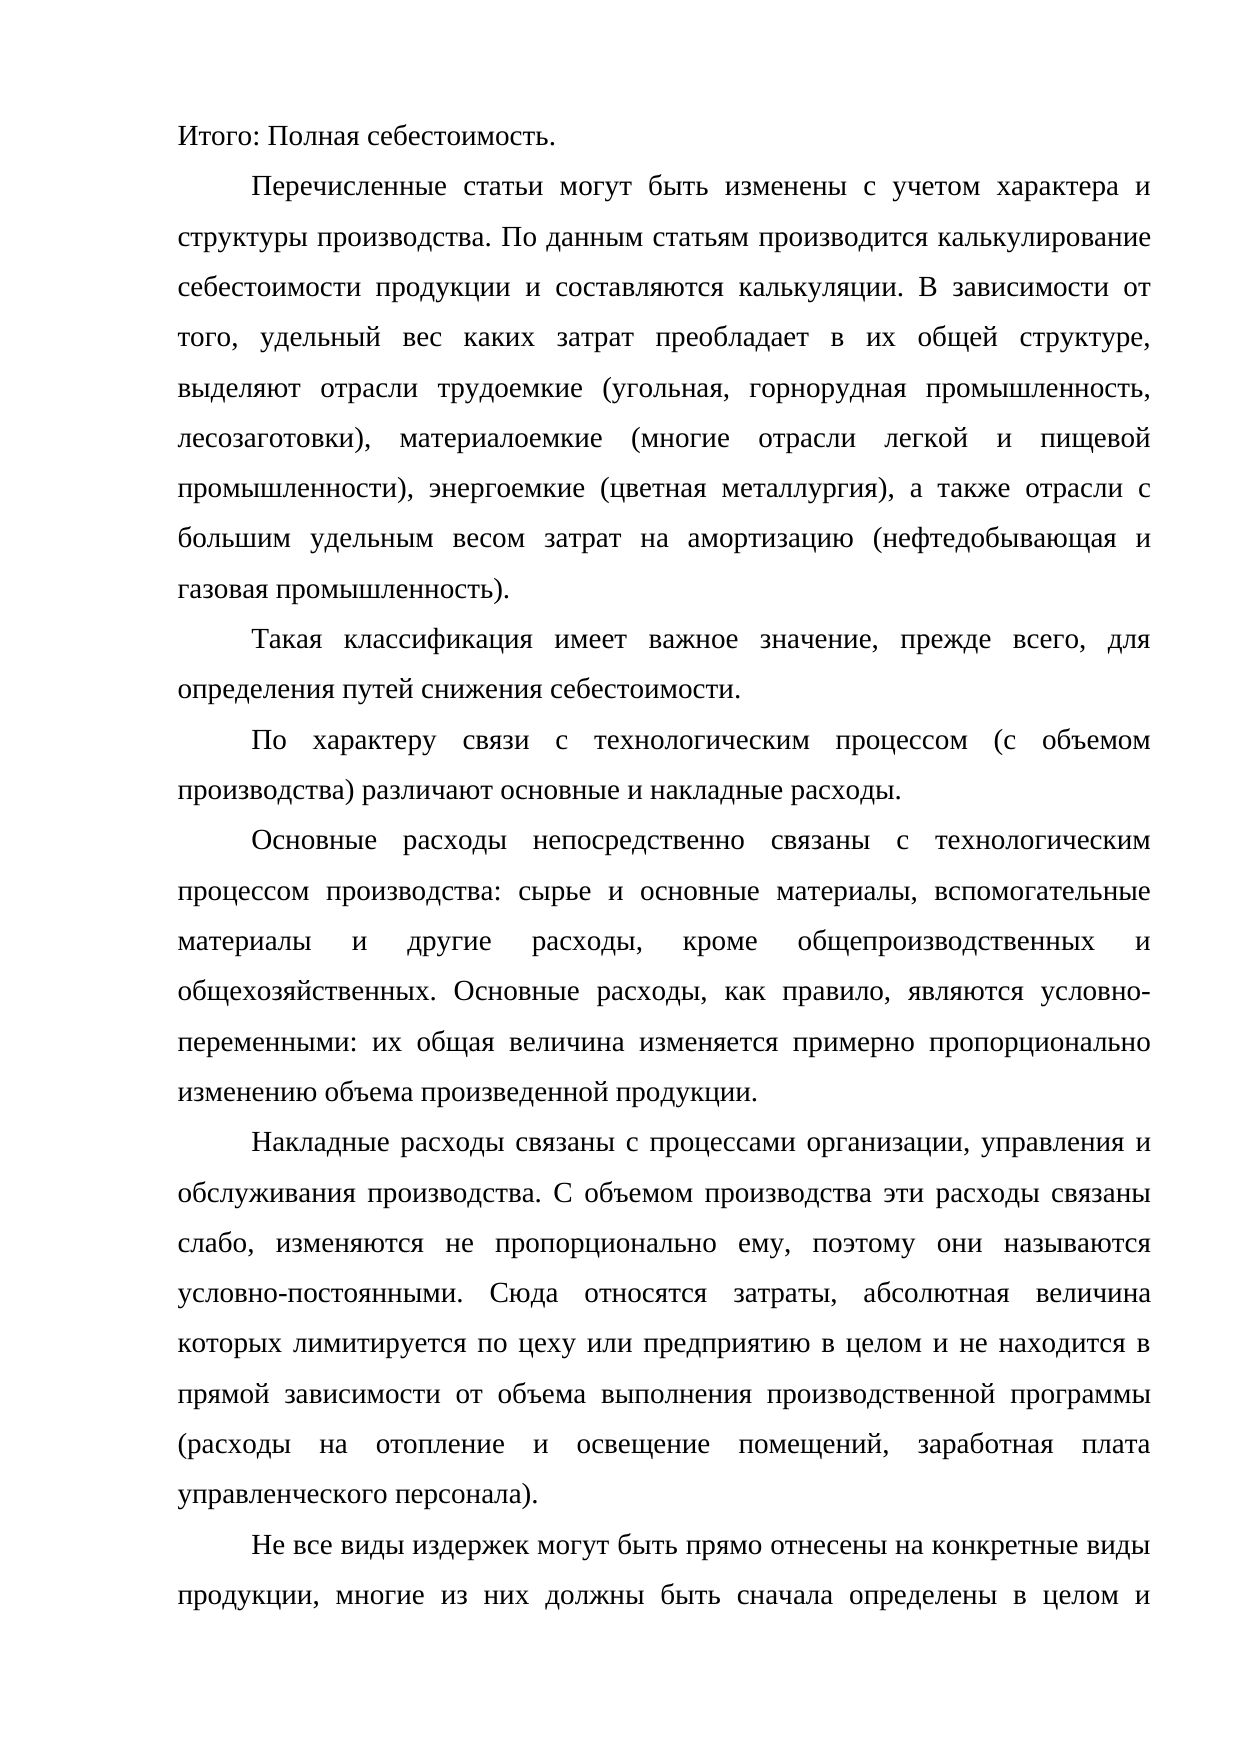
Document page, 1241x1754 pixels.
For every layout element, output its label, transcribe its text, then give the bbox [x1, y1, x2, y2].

text По характеру связи с технологическим процессом (с объемом производства) различают основные и накладные расходы. [177, 722, 1152, 806]
text Накладные расходы связаны с процессами организации, управления и обслуживания производства. С объемом производства эти расходы связаны слабо, изменяются не пропорционально ему, поэтому они называются условно-постоянными. Сюда относятся затраты, абсолютная величина которых лимитируется по цеху или предприятию в целом и не находится в прямой зависимости от объема выполнения производственной программы (расходы на отопление и освещение помещений, заработная плата управленческого персонала). [177, 1124, 1152, 1510]
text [177, 1527, 1152, 1611]
text Итого: Полная себестоимость. [177, 118, 1152, 152]
text Перечисленные статьи могут быть изменены с учетом характера и структуры производства. По данным статьям производится калькулирование себестоимости продукции и составляются калькуляции. В зависимости от того, удельный вес каких затрат преобладает в их общей структуре, выделяют отрасли трудоемкие (угольная, горнорудная промышленность, лесозаготовки), материалоемкие (многие отрасли легкой и пищевой промышленности), энергоемкие (цветная металлургия), а также отрасли с большим удельным весом затрат на амортизацию (нефтедобывающая и газовая промышленность). [177, 168, 1152, 604]
text Такая классификация имеет важное значение, прежде всего, для определения путей снижения себестоимости. [177, 621, 1152, 705]
text Основные расходы непосредственно связаны с технологическим процессом производства: сырье и основные материалы, вспомогательные материалы и другие расходы, кроме общепроизводственных и общехозяйственных. Основные расходы, как правило, являются условно-переменными: их общая величина изменяется примерно пропорционально изменению объема произведенной продукции. [177, 822, 1152, 1108]
